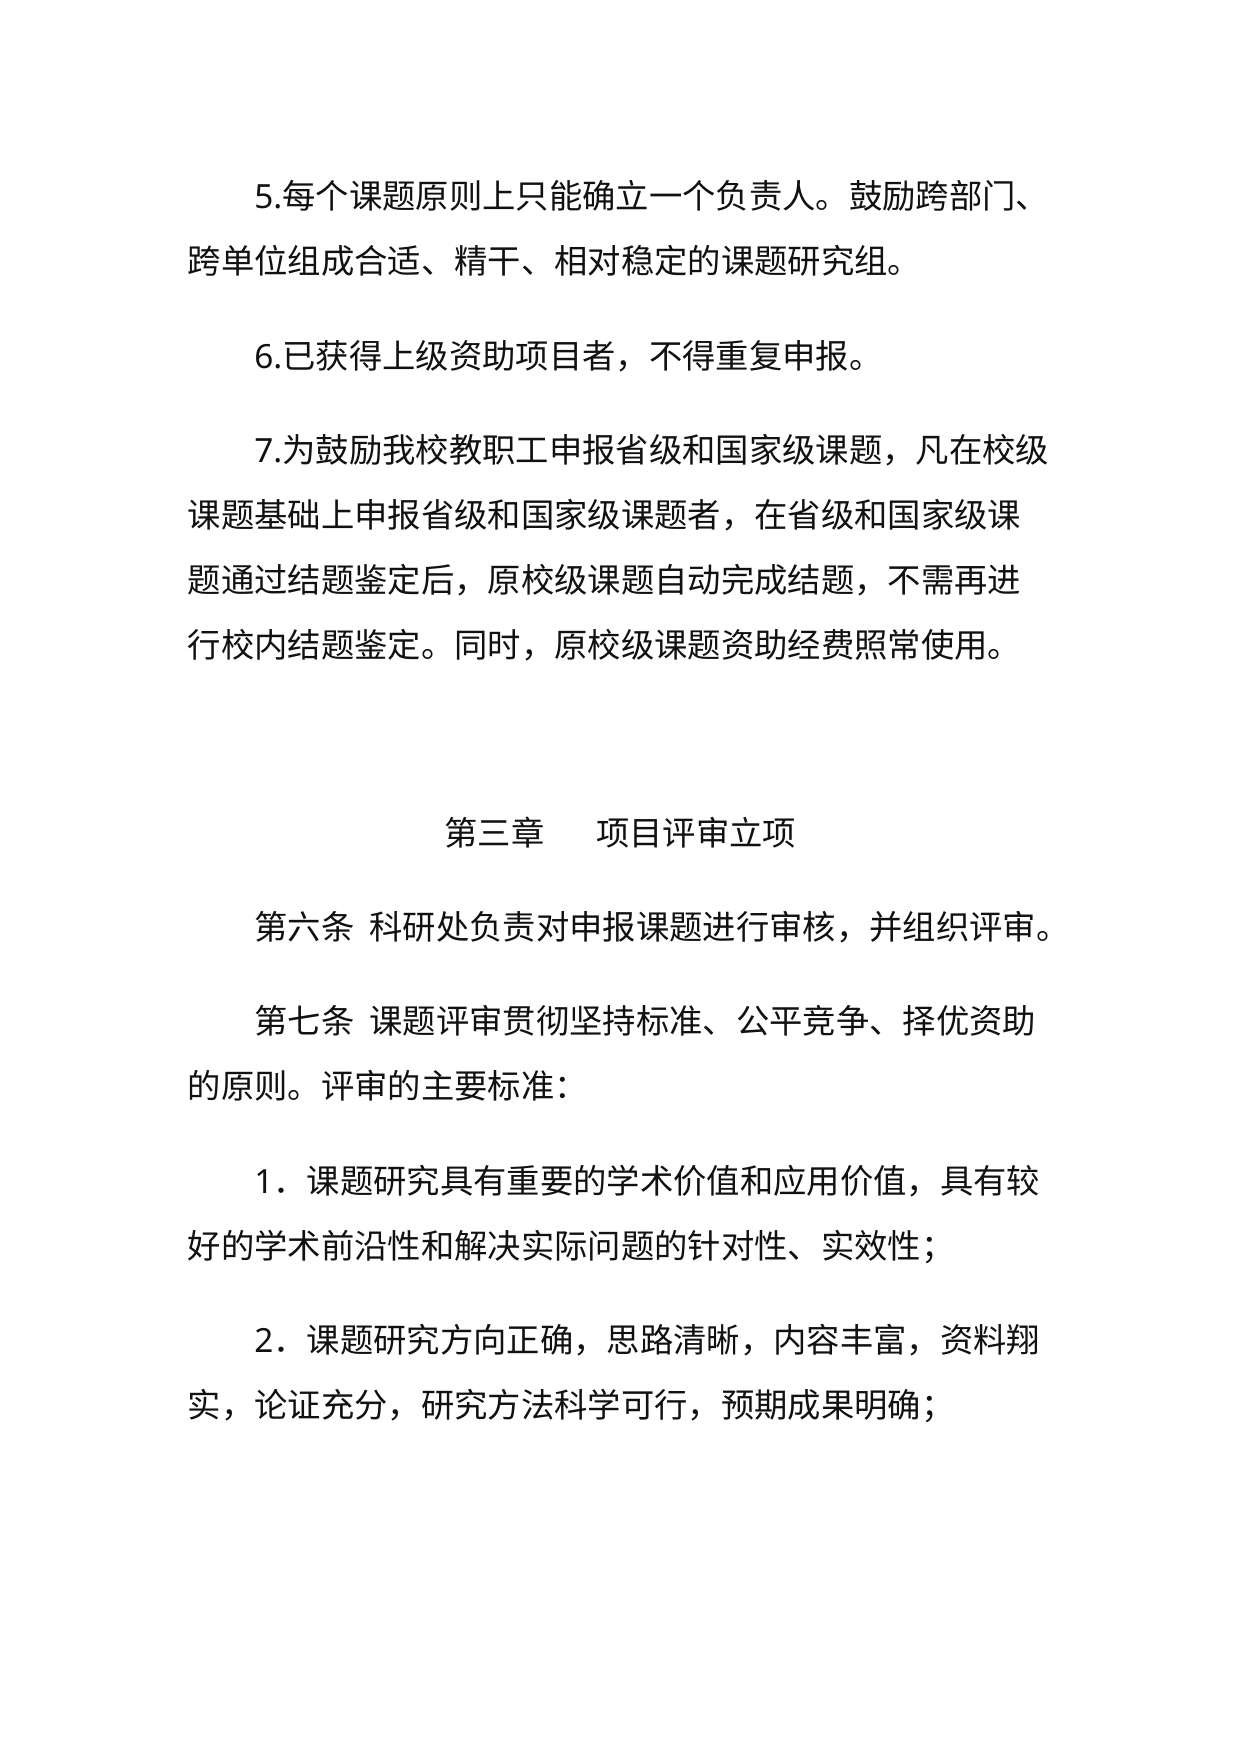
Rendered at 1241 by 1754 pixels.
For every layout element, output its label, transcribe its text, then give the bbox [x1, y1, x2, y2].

text 2．课题研究方向正确，思路清晰，内容丰富，资料翔实，论证充分，研究方法科学可行，预期成果明确； [187, 1305, 1053, 1435]
text 第三章 项目评审立项 [187, 799, 1053, 864]
text 7.为鼓励我校教职工申报省级和国家级课题，凡在校级课题基础上申报省级和国家级课题者，在省级和国家级课题通过结题鉴定后，原校级课题自动完成结题，不需再进行校内结题鉴定。同时，原校级课题资助经费照常使用。 [187, 415, 1053, 675]
text 第六条 科研处负责对申报课题进行审核，并组织评审。 [187, 893, 1053, 958]
text 1．课题研究具有重要的学术价值和应用价值，具有较好的学术前沿性和解决实际问题的针对性、实效性； [187, 1146, 1053, 1276]
text 第七条 课题评审贯彻坚持标准、公平竞争、择优资助的原则。评审的主要标准： [187, 987, 1053, 1117]
text 6.已获得上级资助项目者，不得重复申报。 [187, 321, 1053, 386]
text 5.每个课题原则上只能确立一个负责人。鼓励跨部门、跨单位组成合适、精干、相对稳定的课题研究组。 [187, 162, 1053, 292]
